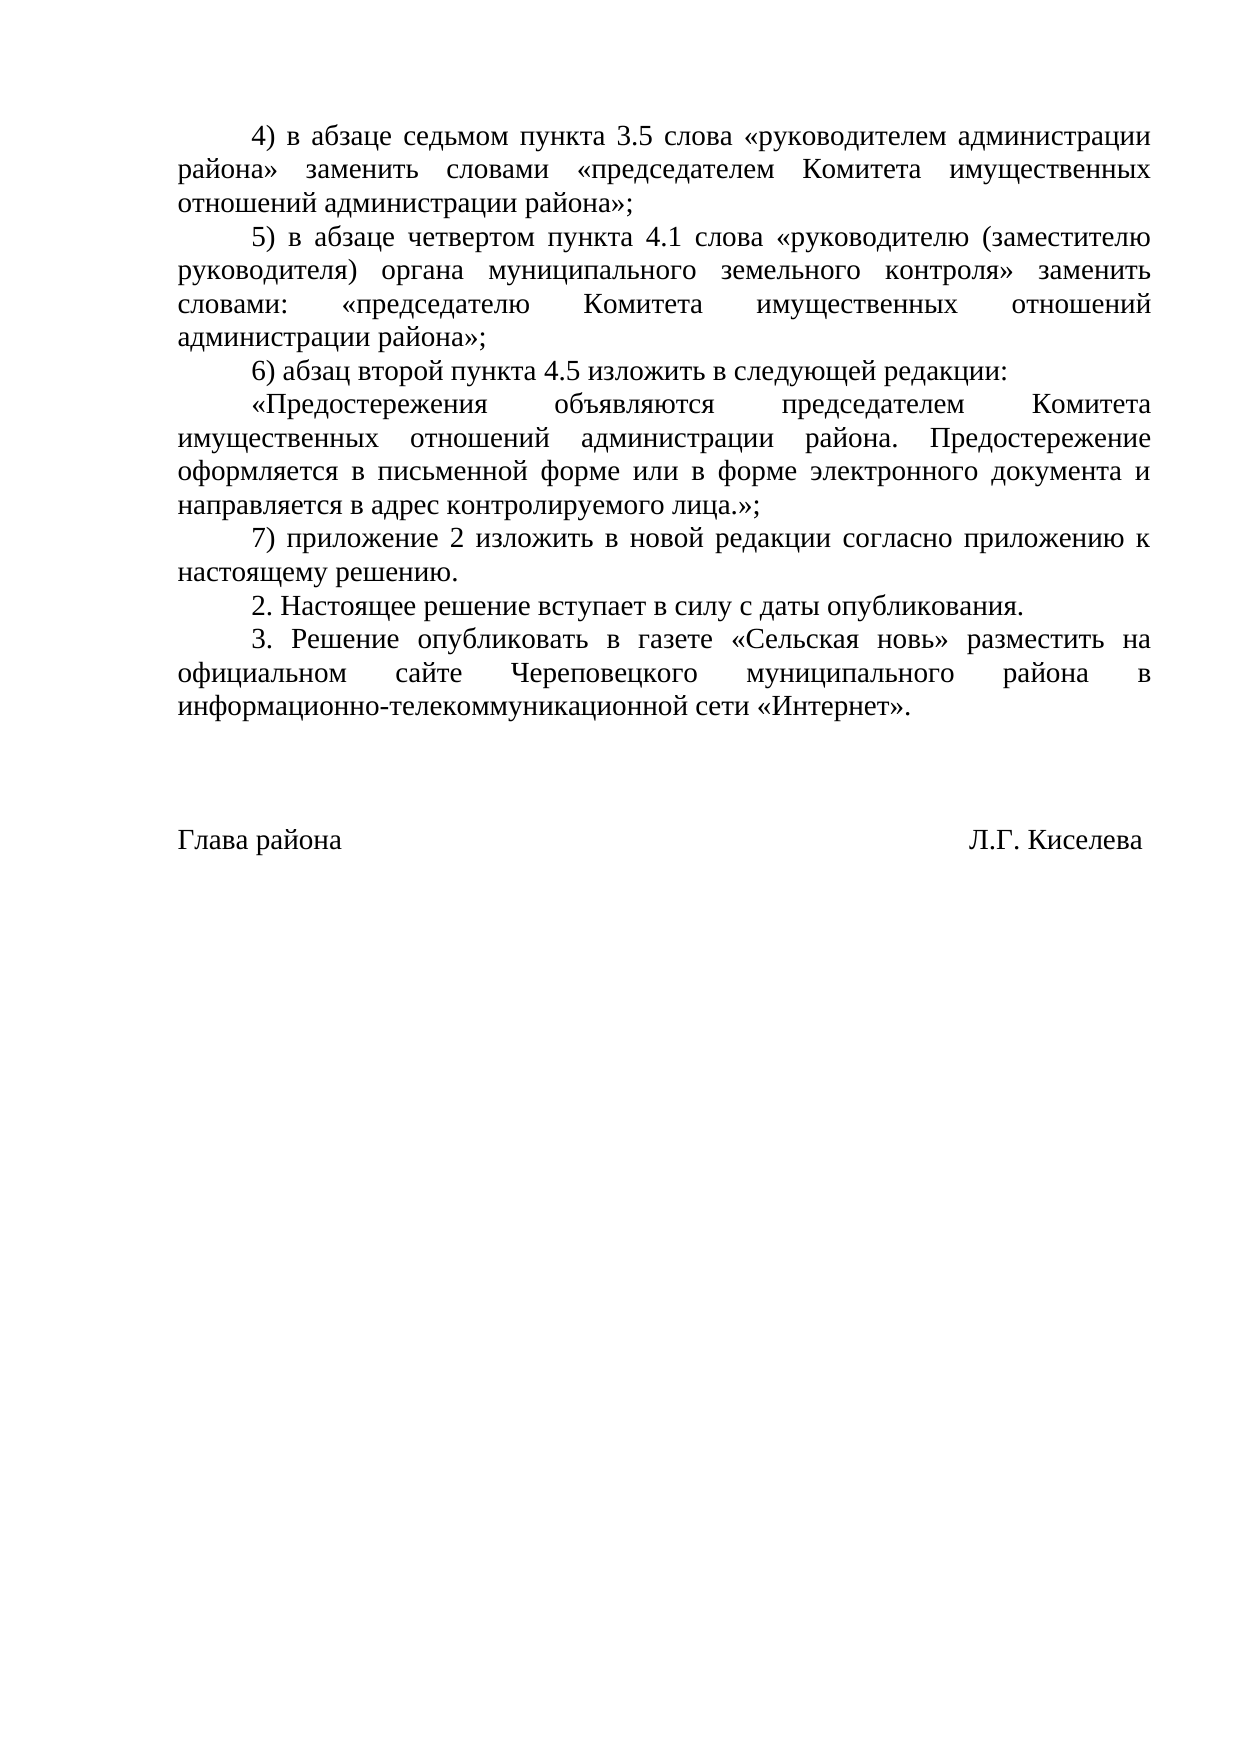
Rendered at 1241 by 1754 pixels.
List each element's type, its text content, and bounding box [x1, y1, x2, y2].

text 3. Решение опубликовать в газете «Сельская новь» разместить на официальном сайте Череповецкого муниципального района в информационно-телекоммуникационной сети «Интернет». [177, 621, 1152, 722]
text 6) абзац второй пункта 4.5 изложить в следующей редакции: [177, 353, 1152, 386]
text 2. Настоящее решение вступает в силу с даты опубликования. [177, 588, 1152, 621]
text 5) в абзаце четвертом пункта 4.1 слова «руководителю (заместителю руководителя) органа муниципального земельного контроля» заменить словами: «председателю Комитета имущественных отношений администрации района»; [177, 219, 1152, 353]
text Глава района Л.Г. Киселева [177, 822, 1152, 856]
text 4) в абзаце седьмом пункта 3.5 слова «руководителем администрации района» заменить словами «председателем Комитета имущественных отношений администрации района»; [177, 118, 1152, 219]
text 7) приложение 2 изложить в новой редакции согласно приложению к настоящему решению. [177, 521, 1152, 588]
text «Предостережения объявляются председателем Комитета имущественных отношений администрации района. Предостережение оформляется в письменной форме или в форме электронного документа и направляется в адрес контролируемого лица.»; [177, 386, 1152, 521]
